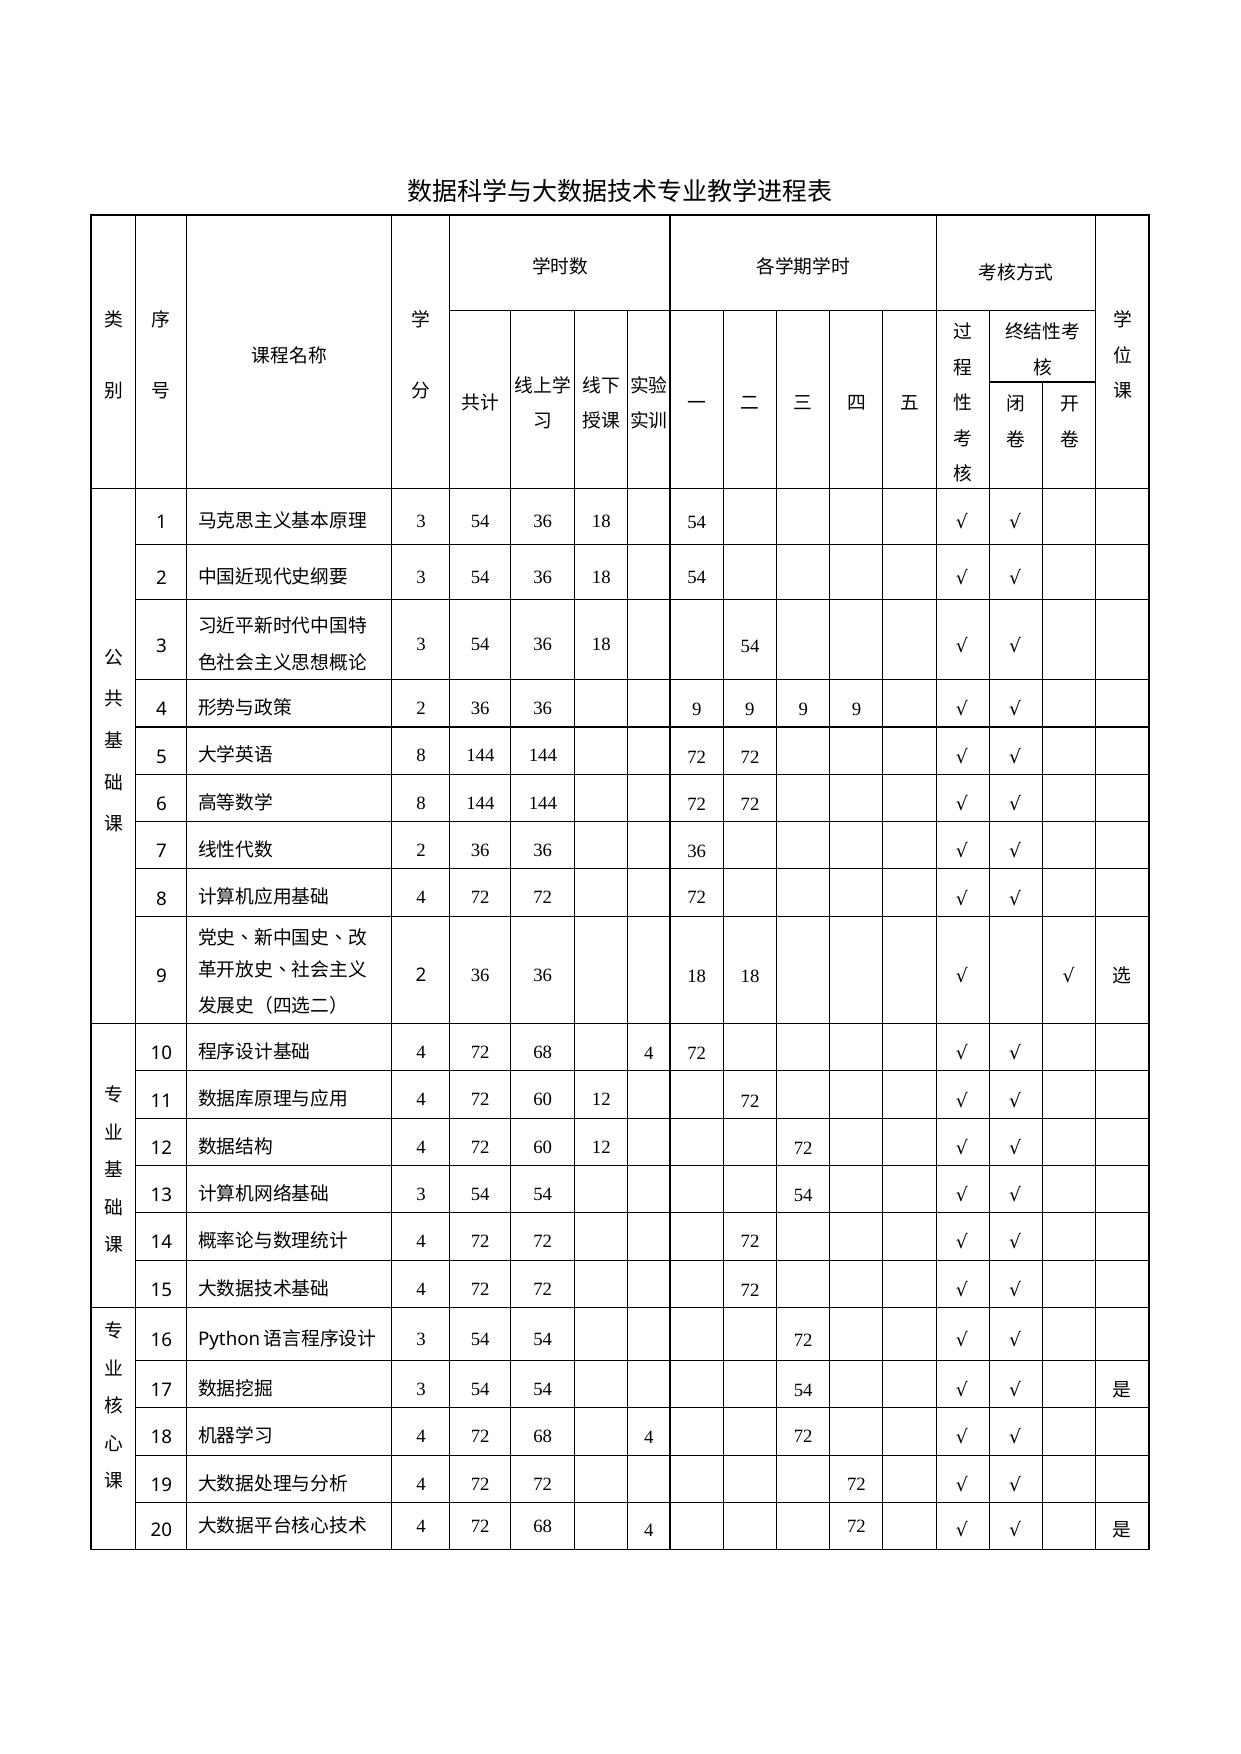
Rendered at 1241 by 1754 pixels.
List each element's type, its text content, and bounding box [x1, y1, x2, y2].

table_cell [1043, 1408, 1095, 1454]
table_cell 68 [511, 1408, 574, 1454]
table_cell [883, 1456, 936, 1502]
table_cell 54 [511, 1361, 574, 1407]
table_cell [1043, 1024, 1095, 1070]
table_cell 72 [450, 1119, 510, 1165]
table_cell √ [990, 1166, 1042, 1212]
table_cell 三 [777, 311, 829, 488]
table_cell 9 [724, 680, 776, 726]
table_cell 60 [511, 1119, 574, 1165]
table_header 各学期学时 [671, 216, 936, 309]
table_header 学时数 [450, 216, 669, 309]
table_cell 4 [392, 1071, 449, 1118]
table_cell √ [990, 1456, 1042, 1502]
table_cell √ [990, 1308, 1042, 1360]
table_cell [724, 822, 776, 868]
table_cell [628, 1456, 669, 1502]
table_cell [724, 1166, 776, 1212]
table_cell 计算机网络基础 [187, 1166, 391, 1212]
table_cell 54 [671, 489, 723, 544]
table_cell 36 [511, 917, 574, 1023]
table_cell 3 [136, 600, 186, 679]
table_cell 是 [1096, 1503, 1148, 1549]
table_cell 中国近现代史纲要 [187, 545, 391, 599]
table_cell 18 [724, 917, 776, 1023]
table_cell 3 [392, 489, 449, 544]
table_cell 68 [511, 1024, 574, 1070]
table_cell √ [937, 1261, 989, 1307]
table_cell [671, 1166, 723, 1212]
table_cell 36 [511, 545, 574, 599]
table_cell 8 [392, 728, 449, 774]
table_cell 4 [392, 1119, 449, 1165]
table_cell √ [990, 822, 1042, 868]
table_cell 36 [511, 680, 574, 726]
table_header 课程名称 [187, 216, 391, 488]
table_cell 54 [777, 1361, 829, 1407]
table_cell 72 [511, 869, 574, 916]
table_cell 144 [511, 775, 574, 821]
table_cell 四 [830, 311, 882, 488]
table_cell [830, 1308, 882, 1360]
table_cell [724, 489, 776, 544]
table_cell [777, 728, 829, 774]
table_cell √ [990, 1119, 1042, 1165]
table_cell 机器学习 [187, 1408, 391, 1454]
table_cell [883, 775, 936, 821]
table_cell 二 [724, 311, 776, 488]
table_cell [1096, 1166, 1148, 1212]
table_cell [830, 917, 882, 1023]
table_cell [671, 1456, 723, 1502]
table_cell 68 [511, 1503, 574, 1549]
table_cell [671, 1361, 723, 1407]
table_cell 54 [511, 1166, 574, 1212]
table_cell [777, 869, 829, 916]
table_cell [883, 489, 936, 544]
table_cell 数据结构 [187, 1119, 391, 1165]
table_cell 终结性考核 [990, 311, 1095, 381]
table_cell [628, 869, 669, 916]
table_cell [724, 869, 776, 916]
table_cell [1096, 545, 1148, 599]
table_cell √ [990, 1213, 1042, 1259]
table_cell [1043, 869, 1095, 916]
table_cell [830, 1166, 882, 1212]
table_cell [575, 1166, 627, 1212]
table_cell 12 [575, 1071, 627, 1118]
table_cell [628, 545, 669, 599]
table_cell [883, 1361, 936, 1407]
table_cell 72 [671, 1024, 723, 1070]
table_cell 11 [136, 1071, 186, 1118]
table_cell [671, 1119, 723, 1165]
table_cell 72 [777, 1308, 829, 1360]
table_cell [1043, 1456, 1095, 1502]
table_cell 习近平新时代中国特色社会主义思想概论 [187, 600, 391, 679]
table_cell 72 [450, 1261, 510, 1307]
table_cell [777, 489, 829, 544]
table_cell [1043, 1166, 1095, 1212]
table_cell [575, 1261, 627, 1307]
table_cell 选 [1096, 917, 1148, 1023]
table_cell [1043, 1261, 1095, 1307]
table_cell √ [990, 489, 1042, 544]
table_cell √ [937, 775, 989, 821]
table_cell 4 [392, 1213, 449, 1259]
table_cell 72 [450, 1213, 510, 1259]
table_cell [777, 917, 829, 1023]
table_cell 20 [136, 1503, 186, 1549]
table_cell [575, 1408, 627, 1454]
table_cell [990, 917, 1042, 1023]
table_cell 2 [136, 545, 186, 599]
table_cell 马克思主义基本原理 [187, 489, 391, 544]
table_cell [830, 1361, 882, 1407]
table_cell 公 共 基 础 课 [92, 489, 135, 1023]
table_cell [883, 822, 936, 868]
table_cell [883, 1119, 936, 1165]
table_cell 18 [136, 1408, 186, 1454]
table_cell 9 [777, 680, 829, 726]
table_cell √ [990, 775, 1042, 821]
table_cell [575, 775, 627, 821]
table_cell [1096, 680, 1148, 726]
table_cell √ [937, 1308, 989, 1360]
table_cell [628, 1166, 669, 1212]
table_cell [575, 728, 627, 774]
table_cell 大数据技术基础 [187, 1261, 391, 1307]
table_cell [628, 775, 669, 821]
table_cell [724, 1503, 776, 1549]
table_cell [1043, 489, 1095, 544]
table_cell [777, 775, 829, 821]
table_cell [830, 600, 882, 679]
table_cell 36 [450, 680, 510, 726]
table_cell [628, 489, 669, 544]
table_cell 4 [136, 680, 186, 726]
table_cell 3 [392, 1166, 449, 1212]
table_cell 15 [136, 1261, 186, 1307]
table_cell [883, 600, 936, 679]
table_cell 72 [511, 1456, 574, 1502]
table_cell 一 [671, 311, 723, 488]
table_cell 8 [392, 775, 449, 821]
table_cell 72 [450, 1456, 510, 1502]
table_cell [724, 1308, 776, 1360]
table_cell 72 [671, 728, 723, 774]
table_cell [1096, 1308, 1148, 1360]
table_cell 144 [511, 728, 574, 774]
table_cell 4 [628, 1408, 669, 1454]
table_cell 144 [450, 775, 510, 821]
table_cell 144 [450, 728, 510, 774]
table_cell [1043, 680, 1095, 726]
table_cell [724, 545, 776, 599]
table_cell [1043, 1213, 1095, 1259]
table_cell 72 [511, 1261, 574, 1307]
text 数据科学与大数据技术专业教学进程表 [187, 167, 1053, 209]
table_cell [1043, 775, 1095, 821]
table_cell [777, 545, 829, 599]
table_cell [1096, 1261, 1148, 1307]
table_cell [628, 917, 669, 1023]
table_cell 60 [511, 1071, 574, 1118]
table_cell 形势与政策 [187, 680, 391, 726]
table_cell [1043, 822, 1095, 868]
table_cell [671, 1261, 723, 1307]
table_cell [575, 1456, 627, 1502]
table_cell 72 [830, 1456, 882, 1502]
table_cell √ [937, 1361, 989, 1407]
table_cell 4 [628, 1024, 669, 1070]
table_cell [777, 1503, 829, 1549]
table_cell [883, 1308, 936, 1360]
table_cell 9 [830, 680, 882, 726]
table_cell [883, 545, 936, 599]
table_cell 4 [392, 1408, 449, 1454]
table_cell 18 [671, 917, 723, 1023]
table_cell [628, 822, 669, 868]
table_cell [724, 1408, 776, 1454]
table_cell 54 [450, 489, 510, 544]
table_cell [830, 775, 882, 821]
table_cell [883, 917, 936, 1023]
table_cell √ [937, 1119, 989, 1165]
table_cell [777, 1213, 829, 1259]
table_cell 19 [136, 1456, 186, 1502]
table_cell [883, 728, 936, 774]
table_cell 大数据处理与分析 [187, 1456, 391, 1502]
table_cell [628, 1119, 669, 1165]
table_cell √ [937, 1503, 989, 1549]
table_cell 12 [136, 1119, 186, 1165]
table_cell [777, 600, 829, 679]
table_cell 3 [392, 1308, 449, 1360]
table_cell [830, 1119, 882, 1165]
table_cell 5 [136, 728, 186, 774]
table_cell [883, 1213, 936, 1259]
table_cell 72 [671, 869, 723, 916]
table_cell [628, 600, 669, 679]
table_cell [1043, 1503, 1095, 1549]
table_cell 72 [450, 1408, 510, 1454]
table_cell [671, 1408, 723, 1454]
table_cell [1096, 775, 1148, 821]
table_cell 36 [450, 917, 510, 1023]
table_cell [777, 1024, 829, 1070]
table_cell [575, 869, 627, 916]
table_cell [671, 1071, 723, 1118]
table_header 考核方式 [937, 216, 1095, 309]
table_cell [1043, 1361, 1095, 1407]
table_cell 54 [450, 1361, 510, 1407]
table_cell [1096, 869, 1148, 916]
table_cell 72 [724, 1071, 776, 1118]
table_cell [724, 1119, 776, 1165]
table_cell √ [937, 1166, 989, 1212]
table_cell [1096, 822, 1148, 868]
table_cell 实验实训 [628, 311, 669, 488]
table_cell [1096, 1213, 1148, 1259]
table_cell Python语言程序设计 [187, 1308, 391, 1360]
table_cell [883, 1503, 936, 1549]
table_cell [830, 489, 882, 544]
table_cell 72 [777, 1408, 829, 1454]
table_cell 程序设计基础 [187, 1024, 391, 1070]
table_cell 54 [511, 1308, 574, 1360]
table_cell √ [937, 600, 989, 679]
table_cell [575, 1308, 627, 1360]
table_cell 9 [671, 680, 723, 726]
table_cell 12 [575, 1119, 627, 1165]
table_cell 36 [511, 489, 574, 544]
table_cell √ [937, 728, 989, 774]
table_cell [777, 822, 829, 868]
table_cell [575, 680, 627, 726]
table_cell √ [990, 600, 1042, 679]
table_header 学 分 [392, 216, 449, 488]
table_cell [1096, 1071, 1148, 1118]
table_cell √ [937, 1408, 989, 1454]
table_cell 16 [136, 1308, 186, 1360]
table_cell 高等数学 [187, 775, 391, 821]
table_cell √ [937, 822, 989, 868]
table_cell [883, 1024, 936, 1070]
table_cell √ [990, 869, 1042, 916]
table_cell 五 [883, 311, 936, 488]
table_cell [830, 728, 882, 774]
table_cell √ [937, 1213, 989, 1259]
table_cell [575, 917, 627, 1023]
table_cell 72 [724, 1261, 776, 1307]
table_cell 4 [392, 1024, 449, 1070]
table_cell 大数据平台核心技术 [187, 1503, 391, 1549]
table_cell 数据库原理与应用 [187, 1071, 391, 1118]
table_cell [883, 869, 936, 916]
table_cell [883, 1071, 936, 1118]
table_cell √ [990, 680, 1042, 726]
table_cell √ [1043, 917, 1095, 1023]
table_cell [628, 680, 669, 726]
table_cell 18 [575, 545, 627, 599]
table_cell 72 [830, 1503, 882, 1549]
table_cell 72 [724, 1213, 776, 1259]
table_cell [628, 1308, 669, 1360]
table_cell [671, 1308, 723, 1360]
table_cell [628, 1261, 669, 1307]
table_cell 54 [777, 1166, 829, 1212]
table_cell [777, 1456, 829, 1502]
table_cell [671, 600, 723, 679]
table_cell 专 业 核 心 课 [92, 1308, 135, 1549]
table_cell 是 [1096, 1361, 1148, 1407]
table_cell 36 [511, 822, 574, 868]
table_cell 3 [392, 545, 449, 599]
table_cell √ [937, 680, 989, 726]
table_cell [575, 822, 627, 868]
table_cell [671, 1503, 723, 1549]
table_cell 3 [392, 600, 449, 679]
table_cell [1096, 600, 1148, 679]
table_cell [1096, 489, 1148, 544]
table_cell [628, 728, 669, 774]
table_cell 4 [628, 1503, 669, 1549]
table_cell 18 [575, 489, 627, 544]
table_cell 8 [136, 869, 186, 916]
table_cell 54 [450, 1308, 510, 1360]
table_cell 36 [450, 822, 510, 868]
table_header 类 别 [92, 216, 135, 488]
table_cell √ [990, 1024, 1042, 1070]
table_cell 72 [450, 1503, 510, 1549]
table_cell √ [990, 1503, 1042, 1549]
table_cell √ [937, 1024, 989, 1070]
table_cell [575, 1361, 627, 1407]
table_cell 72 [450, 869, 510, 916]
table_cell 共计 [450, 311, 510, 488]
table_cell [830, 1213, 882, 1259]
table_cell √ [937, 1071, 989, 1118]
table_cell 6 [136, 775, 186, 821]
table_cell 72 [511, 1213, 574, 1259]
table_cell [1043, 600, 1095, 679]
table_cell 72 [724, 728, 776, 774]
table_cell 72 [777, 1119, 829, 1165]
table_cell [777, 1071, 829, 1118]
table_cell [883, 680, 936, 726]
table_cell [830, 1261, 882, 1307]
table_cell [628, 1361, 669, 1407]
table_cell [1043, 1119, 1095, 1165]
table_cell 专 业 基 础 课 [92, 1024, 135, 1307]
table_cell [830, 869, 882, 916]
table_cell 线下授课 [575, 311, 627, 488]
table_cell [1096, 1456, 1148, 1502]
table_cell 54 [671, 545, 723, 599]
table_cell 党史、新中国史、改革开放史、社会主义 发展史（四选二） [187, 917, 391, 1023]
table_cell 概率论与数理统计 [187, 1213, 391, 1259]
table_cell [883, 1166, 936, 1212]
table_cell [724, 1361, 776, 1407]
table_cell [1043, 545, 1095, 599]
table_cell √ [937, 1456, 989, 1502]
table_cell [628, 1071, 669, 1118]
table_cell √ [937, 869, 989, 916]
table_cell 过程性考核 [937, 311, 989, 488]
table_cell 17 [136, 1361, 186, 1407]
table_header 序 号 [136, 216, 186, 488]
table_cell [575, 1024, 627, 1070]
table_cell √ [990, 1261, 1042, 1307]
table_cell 2 [392, 917, 449, 1023]
table_cell √ [990, 1361, 1042, 1407]
table_cell 54 [450, 1166, 510, 1212]
table_header 学位课 [1096, 216, 1148, 488]
table_cell 13 [136, 1166, 186, 1212]
table_cell 4 [392, 1456, 449, 1502]
table_cell 72 [450, 1024, 510, 1070]
table_cell √ [990, 1408, 1042, 1454]
table_cell 72 [450, 1071, 510, 1118]
table_cell 3 [392, 1361, 449, 1407]
table_cell 14 [136, 1213, 186, 1259]
table_cell 2 [392, 822, 449, 868]
table_cell [575, 1503, 627, 1549]
table_cell √ [937, 489, 989, 544]
table_cell [628, 1213, 669, 1259]
table_cell [777, 1261, 829, 1307]
table_cell √ [990, 728, 1042, 774]
table_cell [883, 1261, 936, 1307]
table_cell 4 [392, 1503, 449, 1549]
table_cell 18 [575, 600, 627, 679]
table_cell √ [937, 917, 989, 1023]
table_cell [724, 1456, 776, 1502]
table_cell [830, 1024, 882, 1070]
table_cell 4 [392, 1261, 449, 1307]
table_cell √ [990, 545, 1042, 599]
table_cell 2 [392, 680, 449, 726]
table_cell 54 [450, 545, 510, 599]
table_cell [830, 1071, 882, 1118]
table_cell 4 [392, 869, 449, 916]
table_cell 闭卷 [990, 383, 1042, 488]
table_cell 72 [671, 775, 723, 821]
table_cell [883, 1408, 936, 1454]
table_cell 36 [511, 600, 574, 679]
table_cell 72 [724, 775, 776, 821]
table_cell 线性代数 [187, 822, 391, 868]
table_cell 数据挖掘 [187, 1361, 391, 1407]
table_cell 计算机应用基础 [187, 869, 391, 916]
table_cell [830, 822, 882, 868]
table_cell [1043, 1308, 1095, 1360]
table_cell [575, 1213, 627, 1259]
table_cell [1096, 1408, 1148, 1454]
table_cell 大学英语 [187, 728, 391, 774]
table_cell [1096, 728, 1148, 774]
table_cell 54 [724, 600, 776, 679]
table_cell 10 [136, 1024, 186, 1070]
table_cell √ [937, 545, 989, 599]
table_cell 36 [671, 822, 723, 868]
table_cell [1096, 1119, 1148, 1165]
table_cell 1 [136, 489, 186, 544]
table_cell [830, 1408, 882, 1454]
table_cell [1043, 1071, 1095, 1118]
table_cell 9 [136, 917, 186, 1023]
table_cell 7 [136, 822, 186, 868]
table_cell [1043, 728, 1095, 774]
table_cell [724, 1024, 776, 1070]
table_cell √ [990, 1071, 1042, 1118]
table_cell 线上学习 [511, 311, 574, 488]
table_cell [830, 545, 882, 599]
table_cell [1096, 1024, 1148, 1070]
table_cell [671, 1213, 723, 1259]
table_cell 开卷 [1043, 383, 1095, 488]
table_cell 54 [450, 600, 510, 679]
